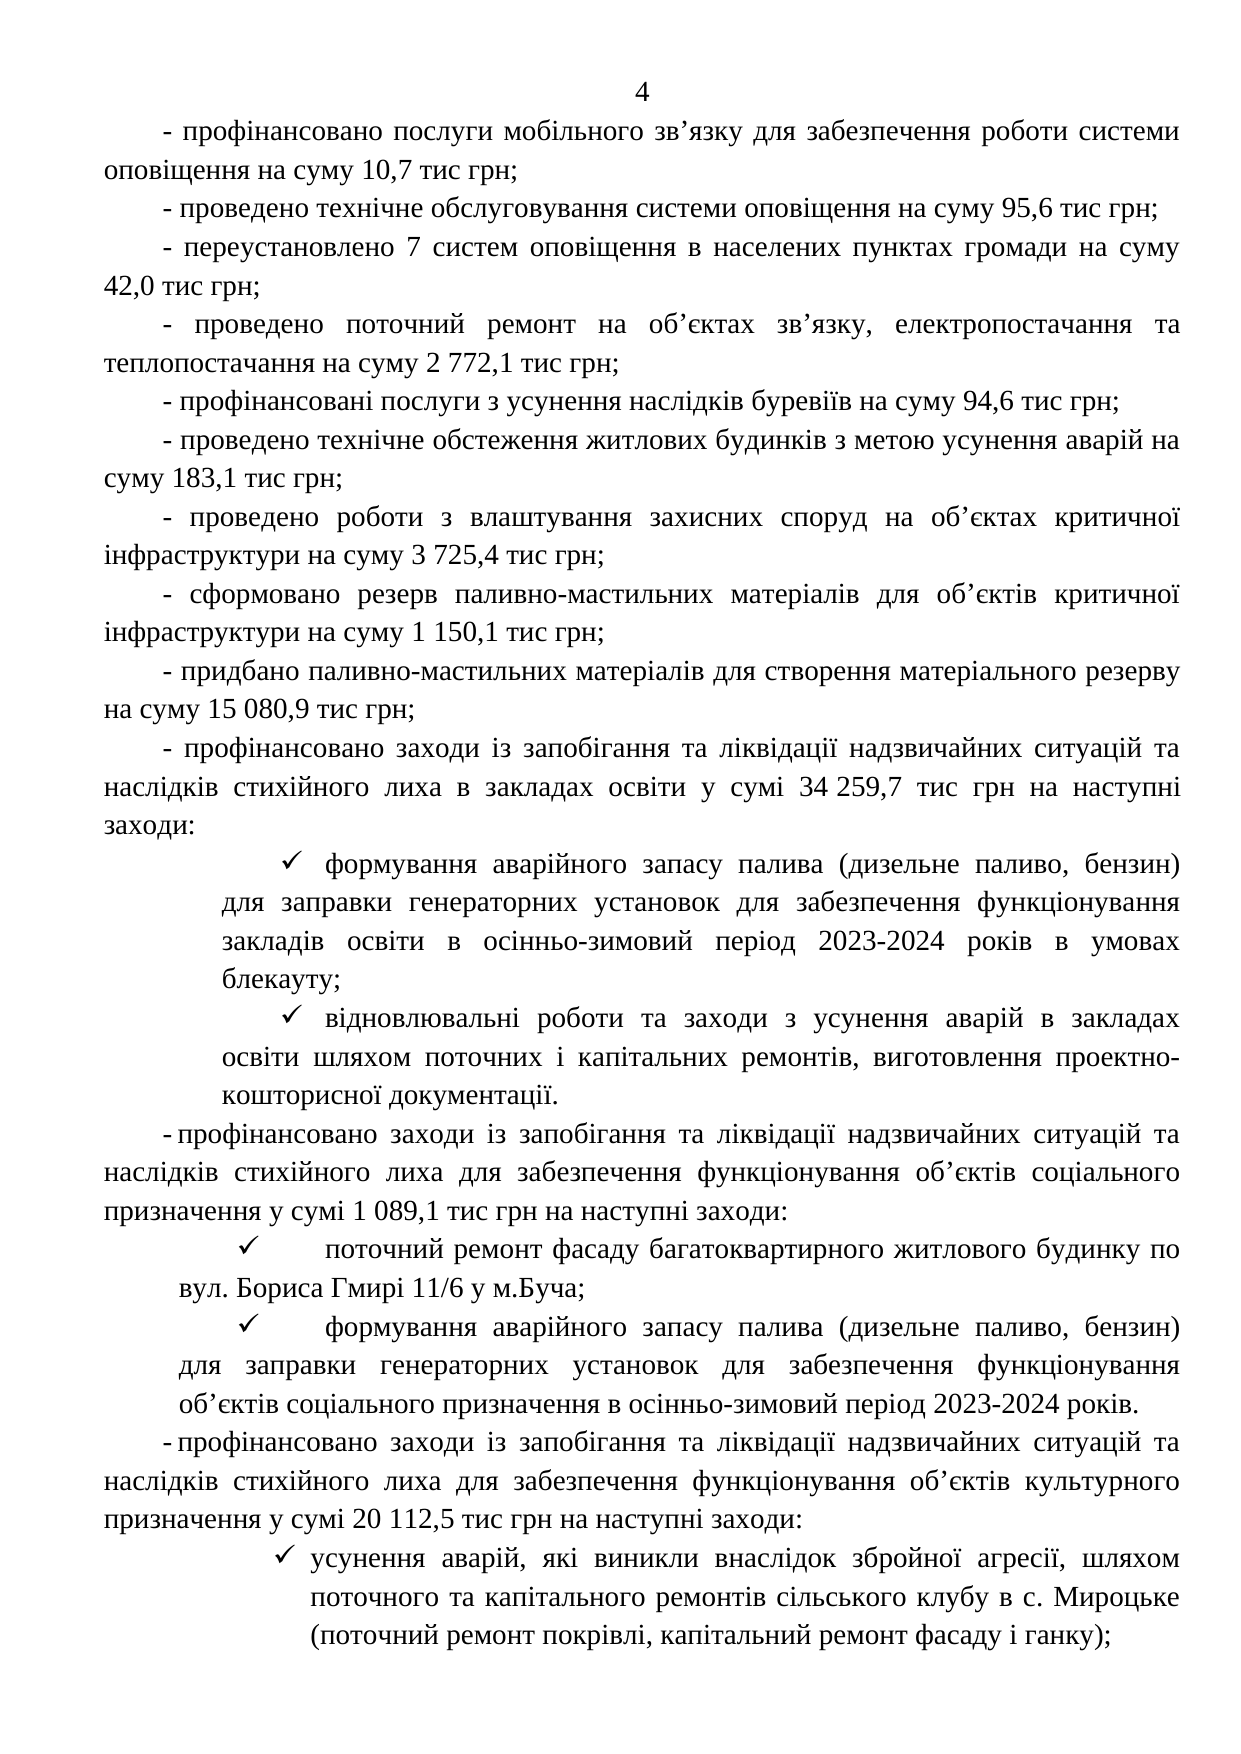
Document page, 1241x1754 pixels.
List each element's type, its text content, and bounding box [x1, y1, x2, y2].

list профінансовано заходи із запобігання та ліквідації надзвичайних ситуацій та наслідків стихійного лиха для забезпечення функціонування об’єктів культурного призначення у сумі 20 112,5 тис грн на наступні заходи: [103, 1424, 1181, 1535]
text - переустановлено 7 систем оповіщення в населених пунктах громади на суму 42,0 тис грн; [103, 229, 1181, 301]
text - проведено роботи з влаштування захисних споруд на об’єктах критичної інфраструктури на суму 3 725,4 тис грн; [103, 499, 1181, 571]
text - проведено технічне обслуговування системи оповіщення на суму 95,6 тис грн; [103, 191, 1181, 224]
text - сформовано резерв паливно-мастильних матеріалів для об’єктів критичної інфраструктури на суму 1 150,1 тис грн; [103, 576, 1181, 648]
list профінансовано заходи із запобігання та ліквідації надзвичайних ситуацій та наслідків стихійного лиха для забезпечення функціонування об’єктів соціального призначення у сумі 1 089,1 тис грн на наступні заходи: [103, 1116, 1181, 1226]
text - профінансовано послуги мобільного зв’язку для забезпечення роботи системи оповіщення на суму 10,7 тис грн; [103, 113, 1181, 186]
text - профінансовано заходи із запобігання та ліквідації надзвичайних ситуацій та наслідків стихійного лиха в закладах освіти у сумі 34 259,7 тис грн на наступні заходи: [103, 730, 1181, 841]
list усунення аварій, які виникли внаслідок збройної агресії, шляхом поточного та капітального ремонтів сільського клубу в с. Мироцьке (поточний ремонт покрівлі, капітальний ремонт фасаду і ганку); [273, 1540, 1181, 1651]
text - придбано паливно-мастильних матеріалів для створення матеріального резерву на суму 15 080,9 тис грн; [103, 653, 1181, 725]
list поточний ремонт фасаду багатоквартирного житлового будинку по вул. Бориса Гмирі 11/6 у м.Буча; [178, 1231, 1181, 1304]
text - проведено технічне обстеження житлових будинків з метою усунення аварій на суму 183,1 тис грн; [103, 422, 1181, 494]
list формування аварійного запасу палива (дизельне паливо, бензин) для заправки генераторних установок для забезпечення функціонування закладів освіти в осінньо-зимовий період 2023-2024 років в умовах блекауту; [222, 846, 1181, 995]
list відновлювальні роботи та заходи з усунення аварій в закладах освіти шляхом поточних і капітальних ремонтів, виготовлення проектно-кошторисної документації. [222, 1000, 1181, 1111]
text - проведено поточний ремонт на об’єктах зв’язку, електропостачання та теплопостачання на суму 2 772,1 тис грн; [103, 306, 1181, 378]
list формування аварійного запасу палива (дизельне паливо, бензин) для заправки генераторних установок для забезпечення функціонування об’єктів соціального призначення в осінньо-зимовий період 2023-2024 років. [178, 1309, 1181, 1419]
text - профінансовані послуги з усунення наслідків буревіїв на суму 94,6 тис грн; [103, 383, 1181, 417]
